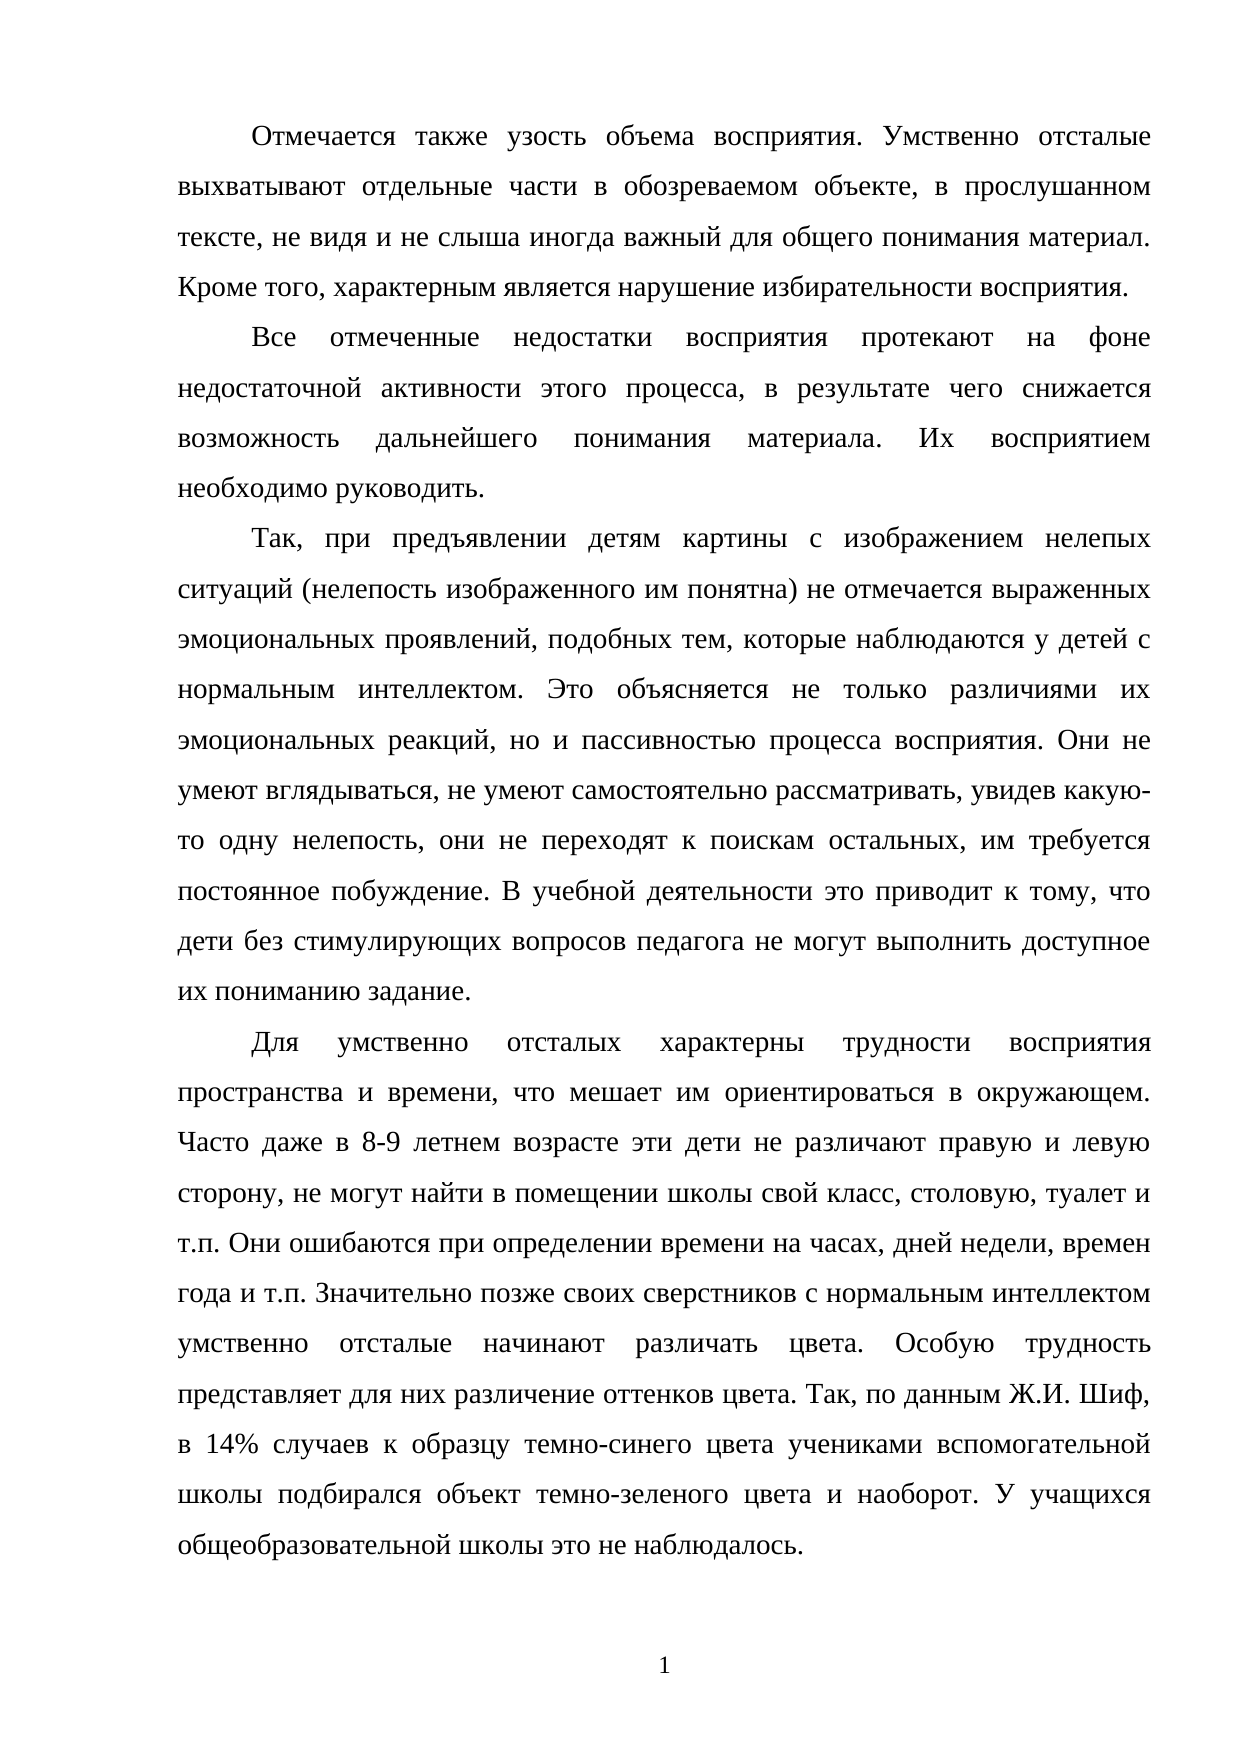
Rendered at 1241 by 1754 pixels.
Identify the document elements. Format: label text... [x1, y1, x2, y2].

text Все отмеченные недостатки восприятия протекают на фоне недостаточной активности этого процесса, в результате чего снижается возможность дальнейшего понимания материала. Их восприятием необходимо руководить. [177, 319, 1152, 504]
text Отмечается также узость объема восприятия. Умственно отсталые выхватывают отдельные части в обозреваемом объекте, в прослушанном тексте, не видя и не слыша иногда важный для общего понимания материал. Кроме того, характерным является нарушение избирательности восприятия. [177, 118, 1152, 303]
text Для умственно отсталых характерны трудности восприятия пространства и времени, что мешает им ориентироваться в окружающем. Часто даже в 8-9 летнем возрасте эти дети не различают правую и левую сторону, не могут найти в помещении школы свой класс, столовую, туалет и т.п. Они ошибаются при определении времени на часах, дней недели, времен года и т.п. Значительно позже своих сверстников с нормальным интеллектом умственно отсталые начинают различать цвета. Особую трудность представляет для них различение оттенков цвета. Так, по данным Ж.И. Шиф, в 14% случаев к образцу темно-синего цвета учениками вспомогательной школы подбирался объект темно-зеленого цвета и наоборот. У учащихся общеобразовательной школы это не наблюдалось. [177, 1024, 1152, 1560]
text Так, при предъявлении детям картины с изображением нелепых ситуаций (нелепость изображенного им понятна) не отмечается выраженных эмоциональных проявлений, подобных тем, которые наблюдаются у детей с нормальным интеллектом. Это объясняется не только различиями их эмоциональных реакций, но и пассивностью процесса восприятия. Они не умеют вглядываться, не умеют самостоятельно рассматривать, увидев какую-то одну нелепость, они не переходят к поискам остальных, им требуется постоянное побуждение. В учебной деятельности это приводит к тому, что дети без стимулирующих вопросов педагога не могут выполнить доступное их пониманию задание. [177, 521, 1152, 1007]
